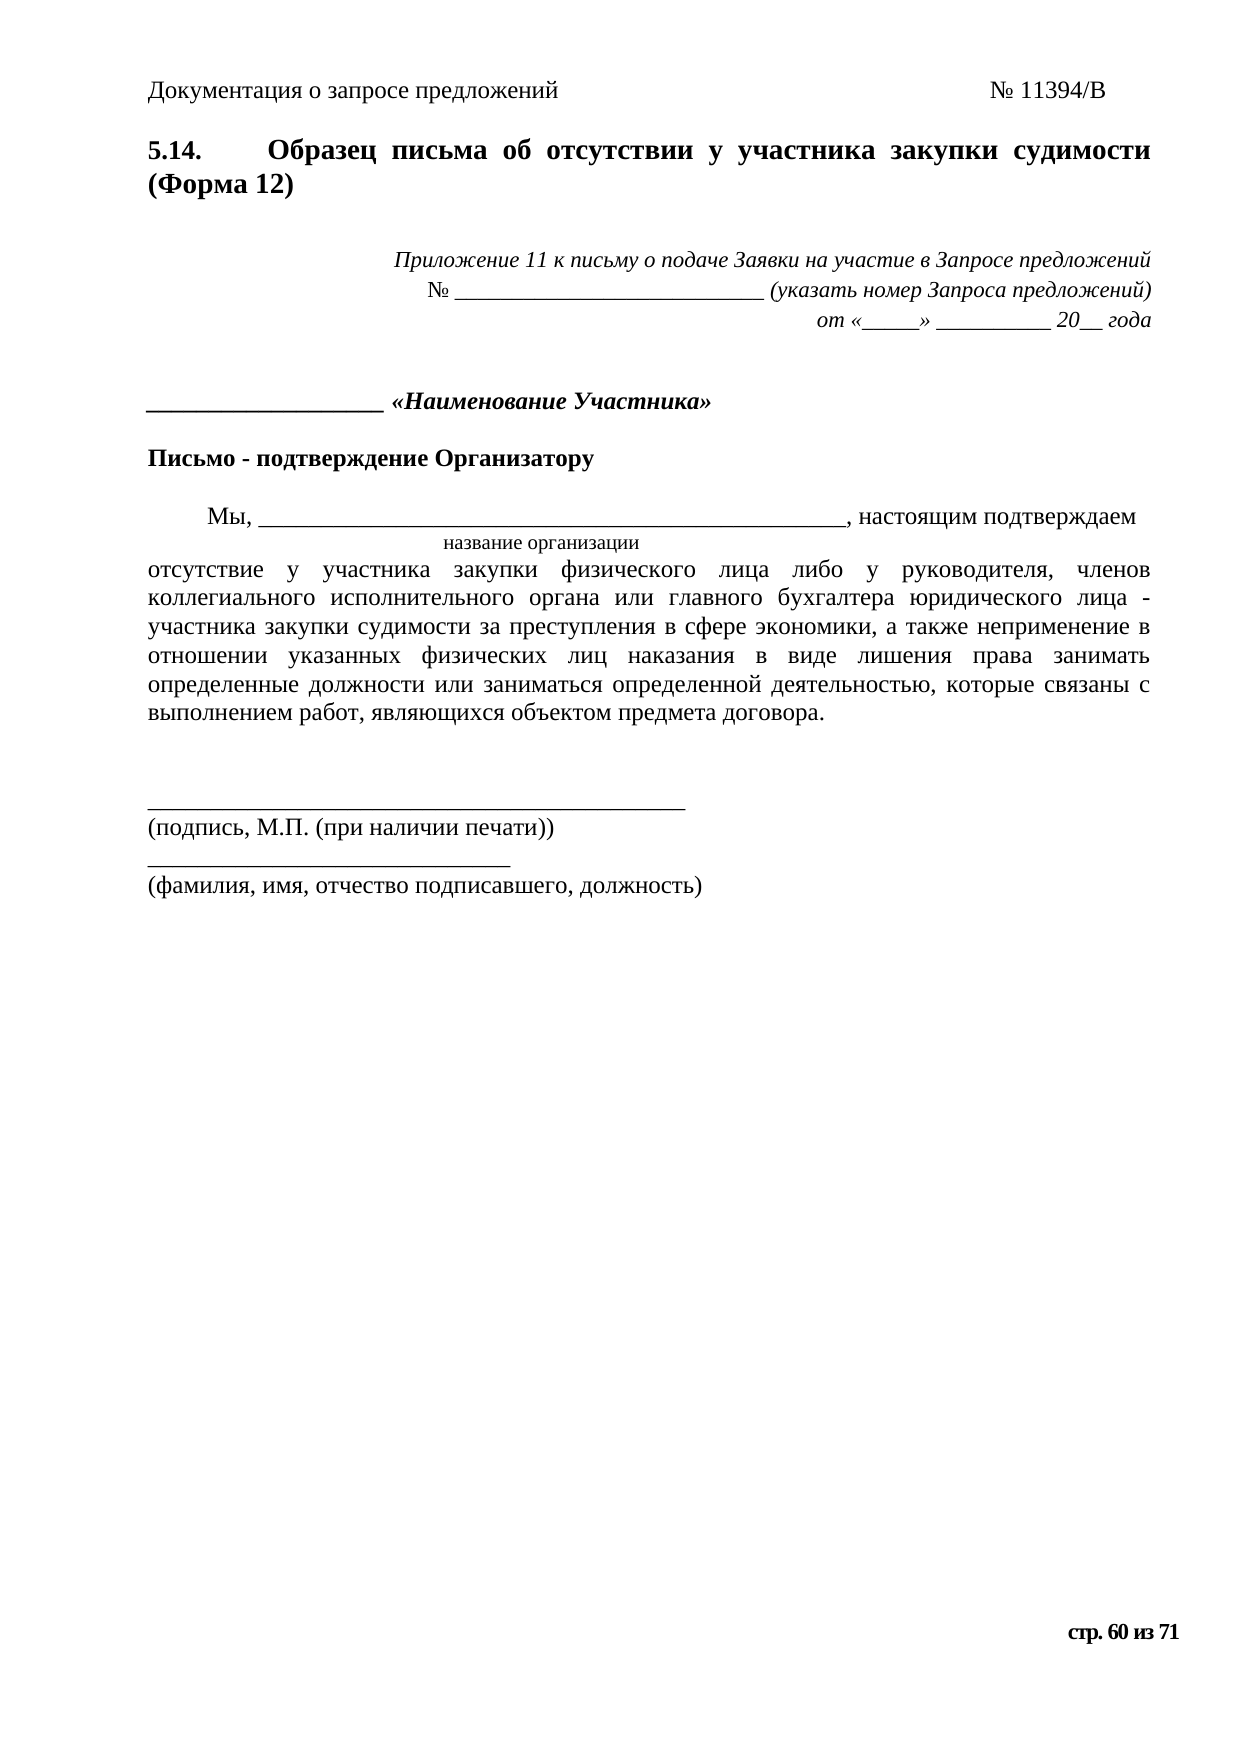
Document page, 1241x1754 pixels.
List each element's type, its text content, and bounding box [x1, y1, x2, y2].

text (фамилия, имя, отчество подписавшего, должность) [148, 870, 1152, 899]
text _____________________________ [148, 841, 1152, 870]
list Приложение 11 к письму о подаче Заявки на участие в Запросе предложений [211, 246, 1152, 272]
text название организации [384, 529, 1152, 554]
text Письмо - подтверждение Организатору [148, 443, 1152, 472]
list Образец письма об отсутствии у участника закупки судимости (Форма 12) [148, 132, 1152, 199]
list № ___________________________ (указать номер Запроса предложений) [211, 276, 1152, 302]
text ___________________________________________ [148, 784, 1152, 812]
text Мы, _______________________________________________, настоящим подтверждаем [148, 501, 1152, 529]
text ___________________ «Наименование Участника» [148, 386, 1152, 414]
text (подпись, М.П. (при наличии печати)) [148, 812, 1152, 841]
list от «_____» __________ 20__ года [211, 306, 1152, 332]
text отсутствие у участника закупки физического лица либо у руководителя, членов коллегиального исполнительного органа или главного бухгалтера юридического лица - участника закупки судимости за преступления в сфере экономики, а также неприменение в отношении указанных физических лиц наказания в виде лишения права занимать определенные должности или заниматься определенной деятельностью, которые связаны с выполнением работ, являющихся объектом предмета договора. [148, 554, 1152, 726]
